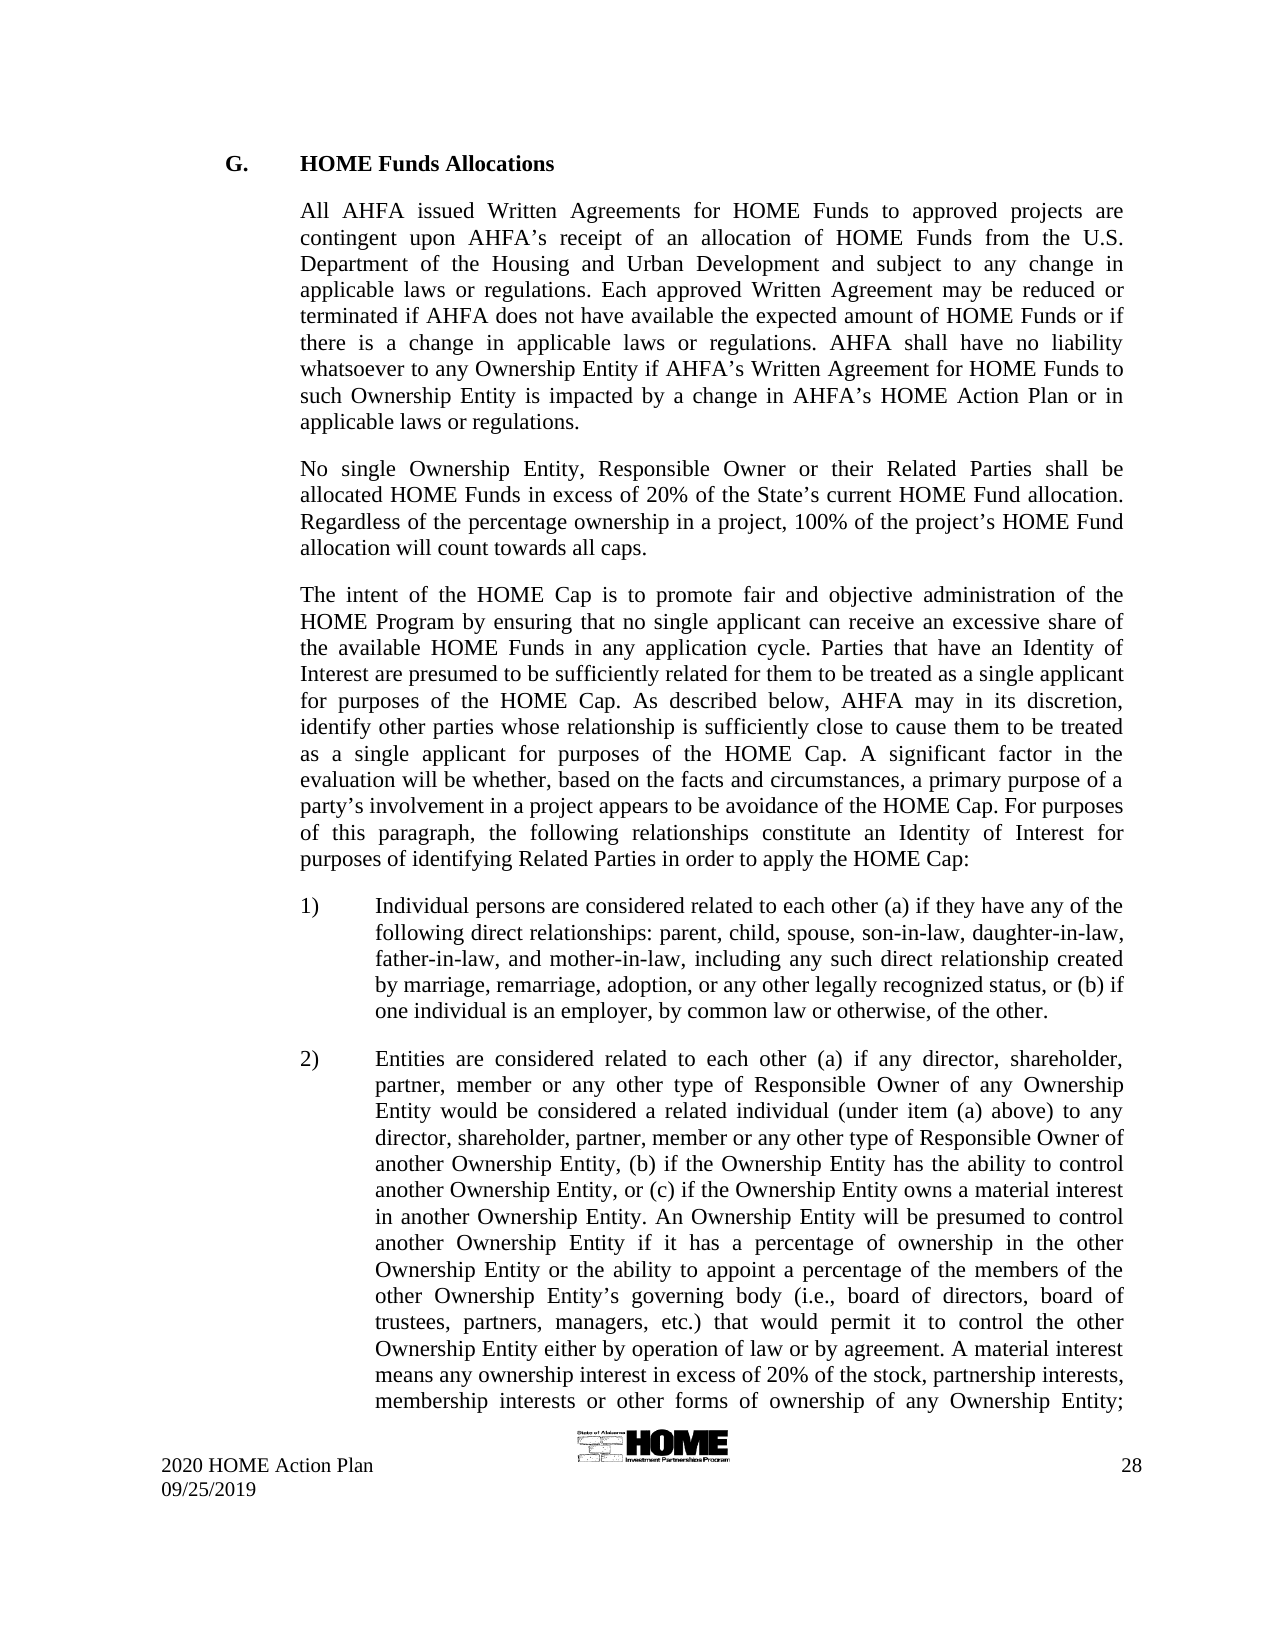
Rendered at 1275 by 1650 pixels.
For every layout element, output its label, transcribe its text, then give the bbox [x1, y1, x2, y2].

text No single Ownership Entity, Responsible Owner or their Related Parties shall be allocated HOME Funds in excess of 20% of the State’s current HOME Fund allocation. Regardless of the percentage ownership in a project, 100% of the project’s HOME Fund allocation will count towards all caps. [300, 455, 1125, 561]
text HOME Funds Allocations [225, 150, 1125, 176]
text All AHFA issued Written Agreements for HOME Funds to approved projects are contingent upon AHFA’s receipt of an allocation of HOME Funds from the U.S. Department of the Housing and Urban Development and subject to any change in applicable laws or regulations. Each approved Written Agreement may be reduced or terminated if AHFA does not have available the expected amount of HOME Funds or if there is a change in applicable laws or regulations. AHFA shall have no liability whatsoever to any Ownership Entity if AHFA’s Written Agreement for HOME Funds to such Ownership Entity is impacted by a change in AHFA’s HOME Action Plan or in applicable laws or regulations. [300, 197, 1125, 434]
text Individual persons are considered related to each other (a) if they have any of the following direct relationships: parent, child, spouse, son-in-law, daughter-in-law, father-in-law, and mother-in-law, including any such direct relationship created by marriage, remarriage, adoption, or any other legally recognized status, or (b) if one individual is an employer, by common law or otherwise, of the other. [300, 892, 1125, 1024]
picture [574, 1429, 730, 1462]
text The intent of the HOME Cap is to promote fair and objective administration of the HOME Program by ensuring that no single applicant can receive an excessive share of the available HOME Funds in any application cycle. Parties that have an Identity of Interest are presumed to be sufficiently related for them to be treated as a single applicant for purposes of the HOME Cap. As described below, AHFA may in its discretion, identify other parties whose relationship is sufficiently close to cause them to be treated as a single applicant for purposes of the HOME Cap. A significant factor in the evaluation will be whether, based on the facts and circumstances, a primary purpose of a party’s involvement in a project appears to be avoidance of the HOME Cap. For purposes of this paragraph, the following relationships constitute an Identity of Interest for purposes of identifying Related Parties in order to apply the HOME Cap: [300, 581, 1125, 871]
